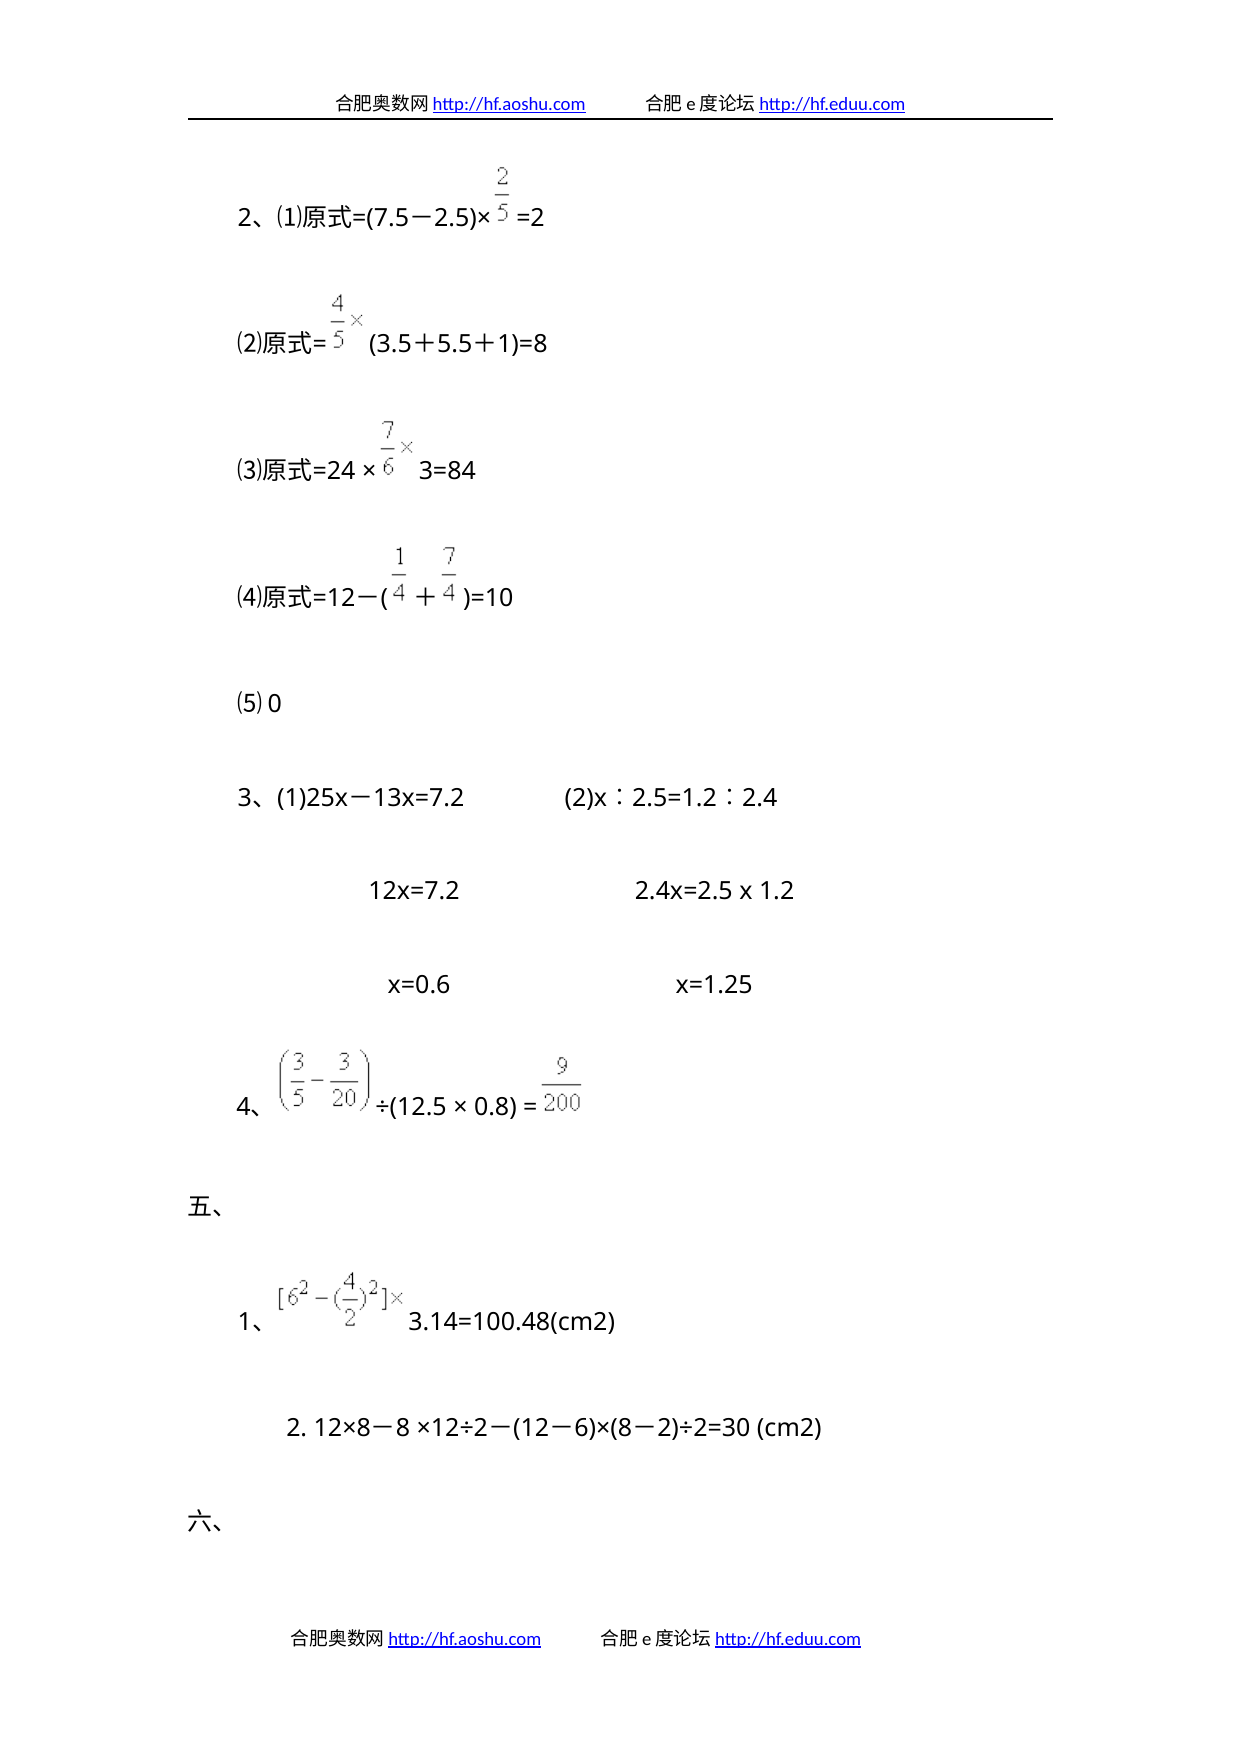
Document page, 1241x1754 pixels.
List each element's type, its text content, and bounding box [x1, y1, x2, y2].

text 2、⑴原式=(7.5－2.5)×=2 [187, 162, 1053, 259]
text 3、(1)25x－13x=7.2 (2)x︰2.5=1.2︰2.4 [187, 763, 1053, 828]
text 4、÷(12.5 × 0.8) = [187, 1045, 1053, 1143]
picture [276, 1266, 408, 1331]
picture [387, 542, 413, 606]
text ⑷原式=12－(＋)=10 [187, 542, 1053, 639]
text 2. 12×8－8 ×12÷2－(12－6)×(8－2)÷2=30 (cm2) [187, 1393, 1053, 1458]
text ⑶原式=24 ×3=84 [187, 415, 1053, 513]
picture [537, 1051, 588, 1116]
picture [437, 542, 463, 606]
text ⑵原式=(3.5＋5.5＋1)=8 [187, 289, 1053, 386]
picture [326, 288, 369, 353]
text 12x=7.2 2.4x=2.5 x 1.2 [187, 857, 1053, 922]
picture [376, 415, 419, 480]
text 1、3.14=100.48(cm2) [187, 1266, 1053, 1364]
picture [275, 1045, 376, 1116]
text 五、 [187, 1172, 1053, 1237]
text 六、 [187, 1487, 1053, 1552]
text ⑸0 [187, 669, 1053, 734]
picture [491, 162, 516, 226]
text x=0.6 x=1.25 [187, 951, 1053, 1016]
